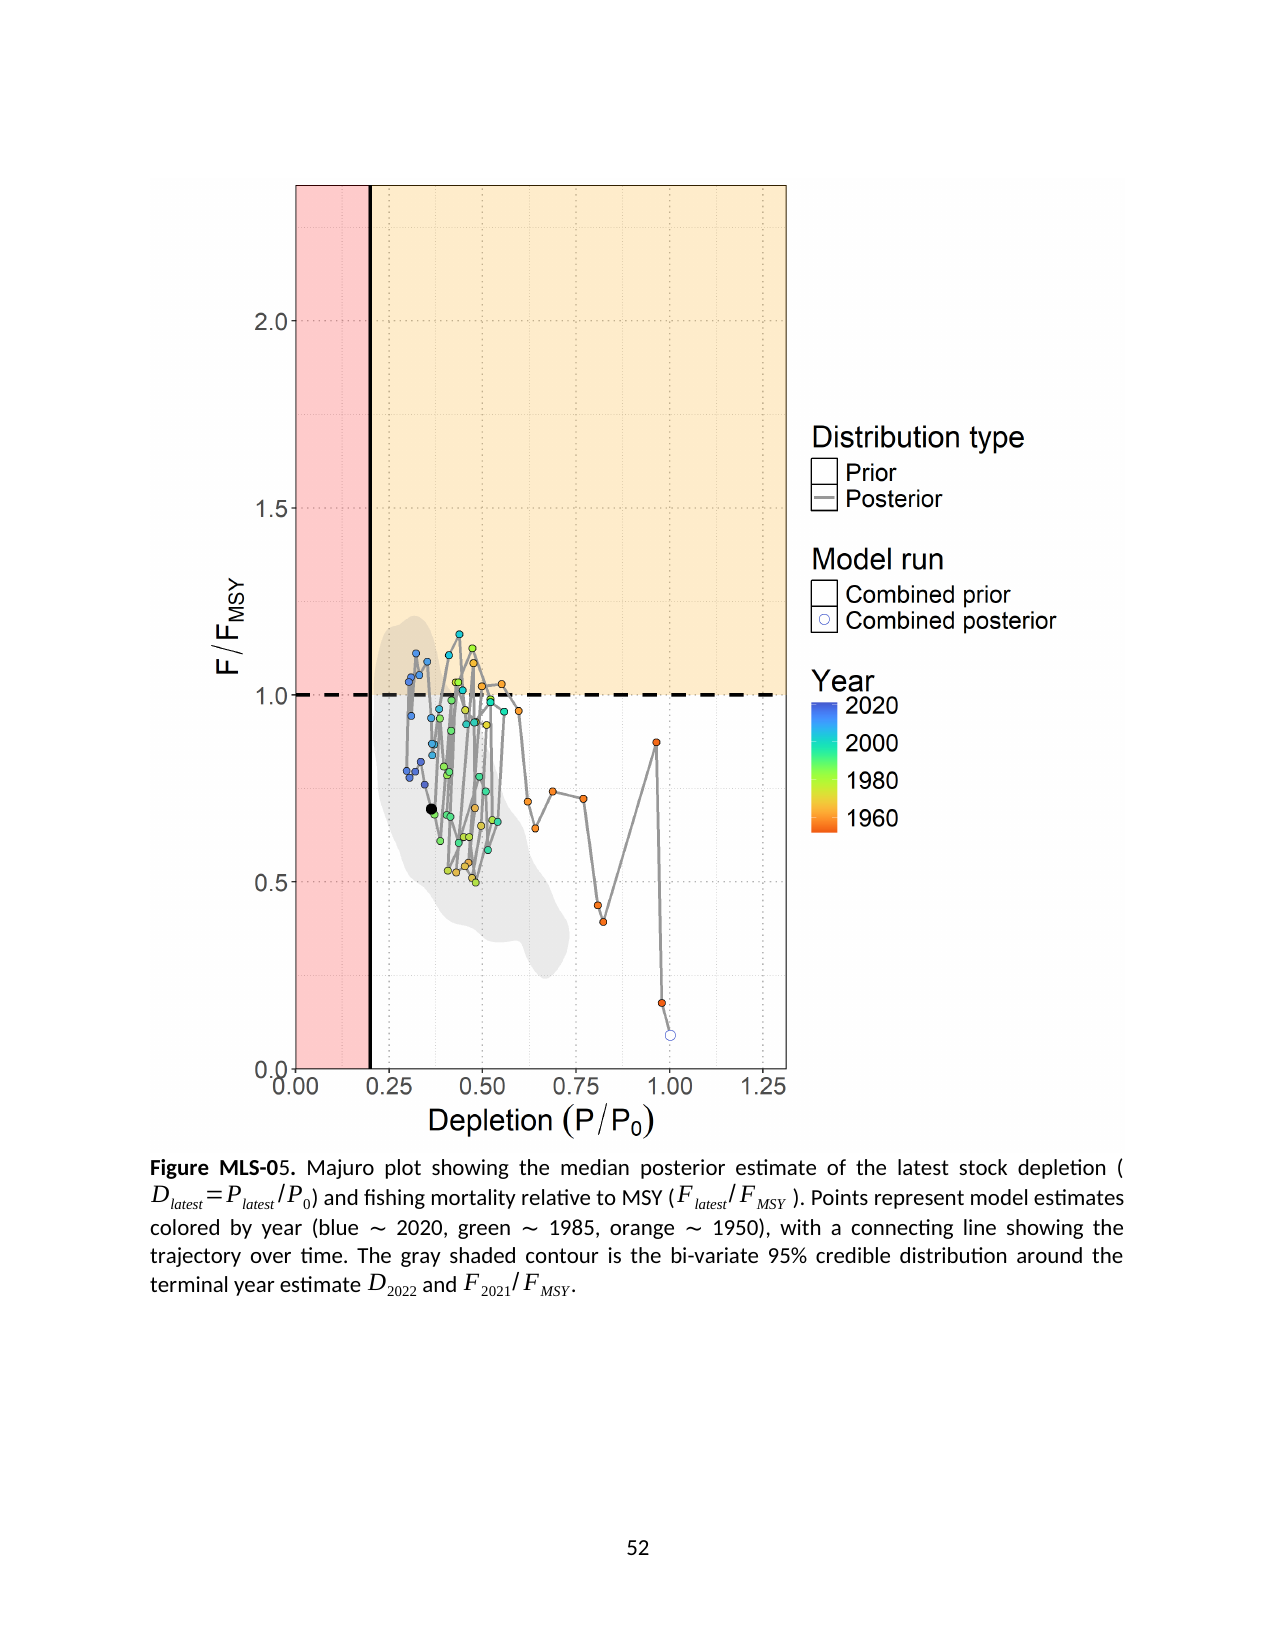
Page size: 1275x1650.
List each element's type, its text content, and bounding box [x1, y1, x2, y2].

picture [150, 178, 1125, 1153]
text Figure MLS-05. Majuro plot showing the median posterior estimate of the latest stock depletion () and fishing mortality relative to MSY ( ). Points represent model estimates colored by year (blue ∼ 2020, green ∼ 1985, orange ∼ 1950), with a connecting line showing the trajectory over time. The gray shaded contour is the bi-variate 95% credible distribution around the terminal year estimate and . [150, 1153, 1125, 1300]
